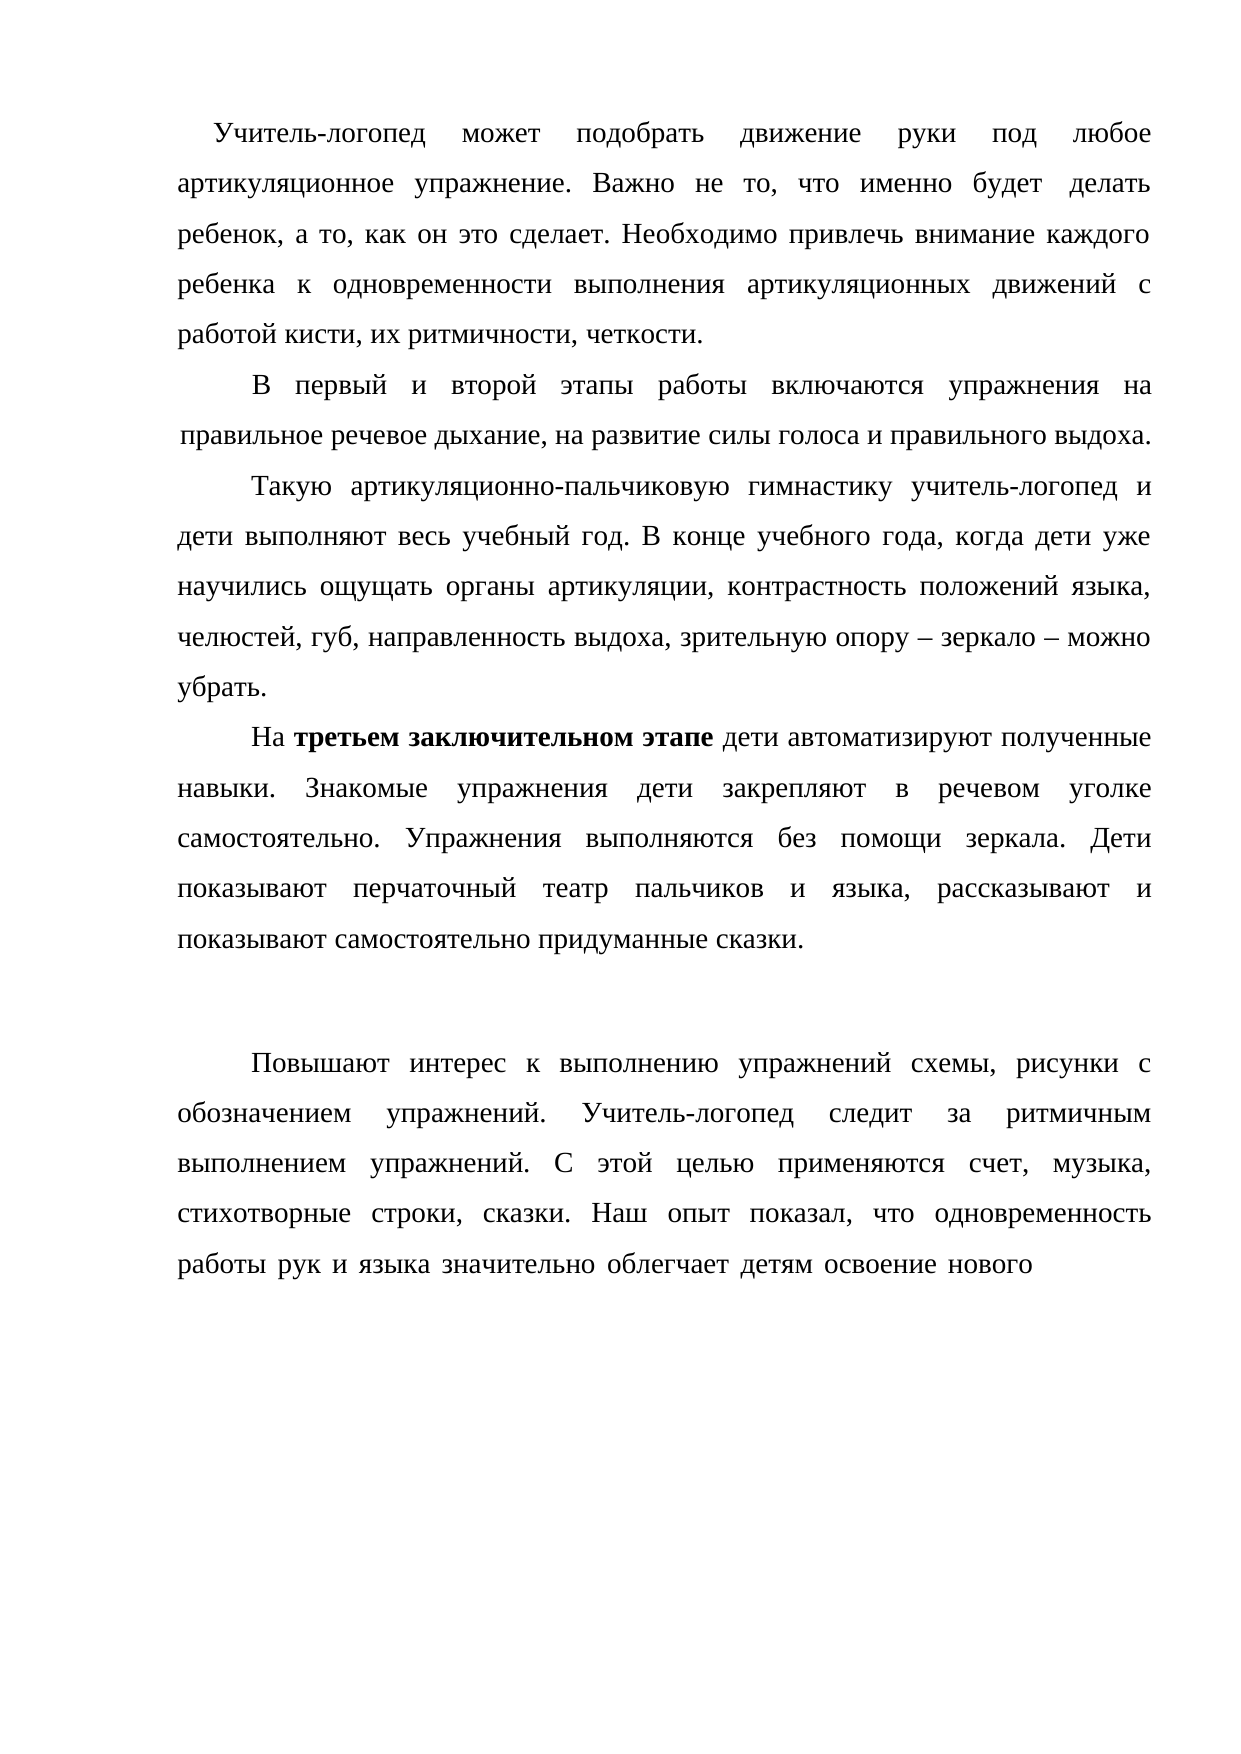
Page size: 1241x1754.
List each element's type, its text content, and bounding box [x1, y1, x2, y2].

text Повышают интерес к выполнению упражнений схемы, рисунки с обозначением упражнений. Учитель-логопед следит за ритмичным выполнением упражнений. С этой целью применяются счет, музыка, стихотворные строки, сказки. Наш опыт показал, что одновременность работы рук и языка значительно облегчает детям освоение нового [177, 1045, 1151, 1279]
text На третьем заключительном этапе дети автоматизируют полученные навыки. Знакомые упражнения дети закрепляют в речевом уголке самостоятельно. Упражнения выполняются без помощи зеркала. Дети показывают перчаточный театр пальчиков и языка, рассказывают и показывают самостоятельно придуманные сказки. [177, 719, 1152, 954]
text Учитель-логопед может подобрать движение руки под любое артикуляционное упражнение. Важно не то, что именно будет делать ребенок, а то, как он это сделает. Необходимо привлечь внимание каждого ребенка к одновременности выполнения артикуляционных движений с работой кисти, их ритмичности, четкости. [177, 115, 1151, 350]
text В первый и второй этапы работы включаются упражнения на правильное речевое дыхание, на развитие силы голоса и правильного выдоха. [177, 367, 1152, 451]
text Такую артикуляционно-пальчиковую гимнастику учитель-логопед и дети выполняют весь учебный год. В конце учебного года, когда дети уже научились ощущать органы артикуляции, контрастность положений языка, челюстей, губ, направленность выдоха, зрительную опору – зеркало – можно убрать. [177, 468, 1152, 703]
